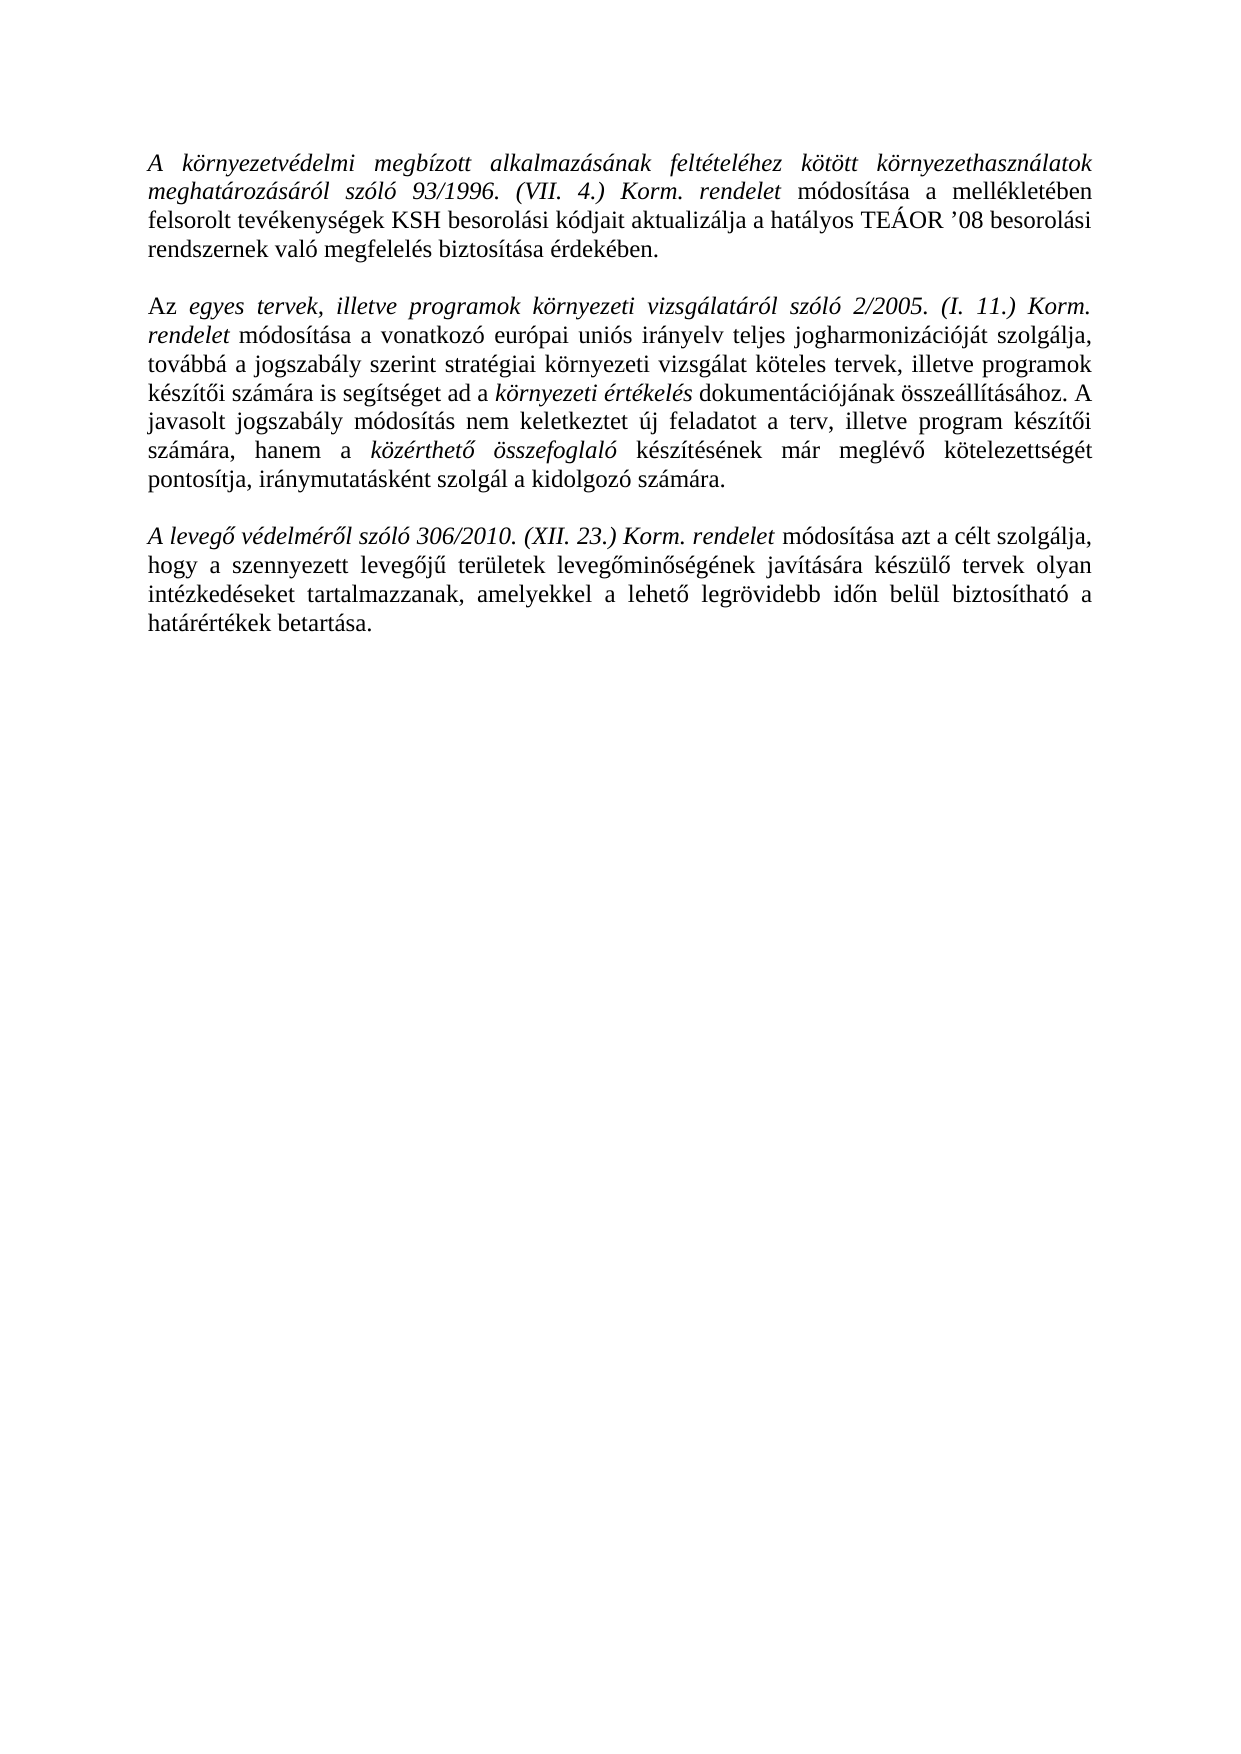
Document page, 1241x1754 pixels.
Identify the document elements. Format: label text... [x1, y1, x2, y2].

text Az egyes tervek, illetve programok környezeti vizsgálatáról szóló 2/2005. (I. 11.) Korm. rendelet módosítása a vonatkozó európai uniós irányelv teljes jogharmonizációját szolgálja, továbbá a jogszabály szerint stratégiai környezeti vizsgálat köteles tervek, illetve programok készítői számára is segítséget ad a környezeti értékelés dokumentációjának összeállításához. A javasolt jogszabály módosítás nem keletkeztet új feladatot a terv, illetve program készítői számára, hanem a közérthető összefoglaló készítésének már meglévő kötelezettségét pontosítja, iránymutatásként szolgál a kidolgozó számára. [148, 291, 1093, 493]
text A környezetvédelmi megbízott alkalmazásának feltételéhez kötött környezethasználatok meghatározásáról szóló 93/1996. (VII. 4.) Korm. rendelet módosítása a mellékletében felsorolt tevékenységek KSH besorolási kódjait aktualizálja a hatályos TEÁOR ’08 besorolási rendszernek való megfelelés biztosítása érdekében. [148, 148, 1093, 263]
text A levegő védelméről szóló 306/2010. (XII. 23.) Korm. rendelet módosítása azt a célt szolgálja, hogy a szennyezett levegőjű területek levegőminőségének javítására készülő tervek olyan intézkedéseket tartalmazzanak, amelyekkel a lehető legrövidebb időn belül biztosítható a határértékek betartása. [148, 521, 1093, 636]
